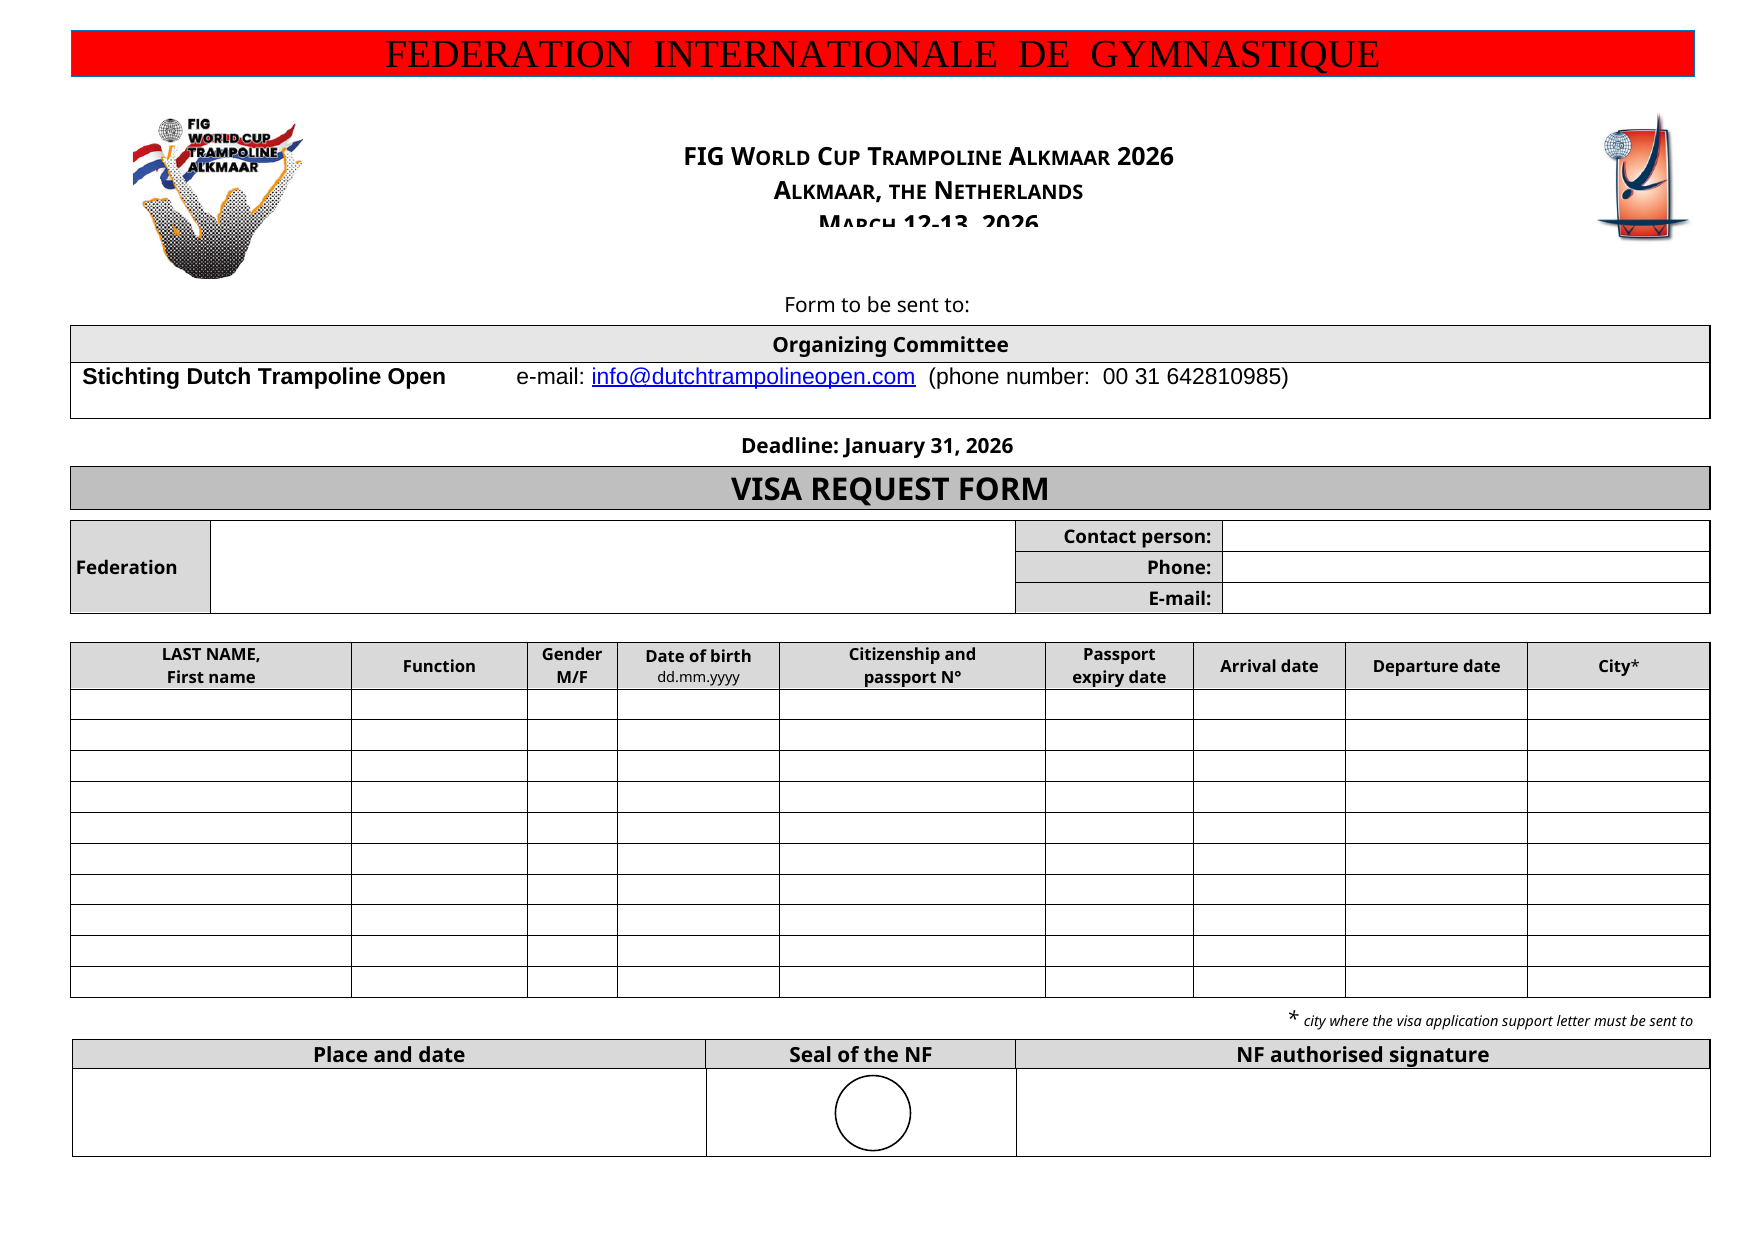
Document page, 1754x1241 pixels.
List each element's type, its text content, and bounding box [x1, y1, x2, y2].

table_cell [71, 813, 351, 843]
table_cell [1194, 967, 1345, 997]
table_header City* [1528, 643, 1709, 688]
table_cell [1194, 782, 1345, 812]
table_cell [528, 720, 617, 750]
table_cell [1194, 813, 1345, 843]
table_cell [707, 1069, 1016, 1156]
picture [1583, 92, 1703, 267]
table_cell [1223, 552, 1709, 582]
table_cell [352, 967, 527, 997]
table_cell [618, 751, 779, 781]
table_cell [1046, 936, 1193, 966]
table_cell [618, 813, 779, 843]
table_cell [1194, 844, 1345, 873]
table_cell [1346, 936, 1527, 966]
table_cell Phone: [1016, 552, 1222, 582]
table_cell [1346, 813, 1527, 843]
table_cell [352, 936, 527, 966]
table_cell [1346, 844, 1527, 873]
table_header NF authorised signature [1016, 1040, 1709, 1068]
table_header Federation [71, 521, 210, 612]
table_cell [71, 875, 351, 904]
text Deadline: January 31, 2026 [59, 431, 1695, 459]
table_cell [1194, 751, 1345, 781]
table_cell [1346, 720, 1527, 750]
table_cell [1194, 936, 1345, 966]
table_header VISA REQUEST Form [71, 467, 1709, 509]
table_header Place and date [73, 1040, 705, 1068]
table_cell [528, 690, 617, 719]
table_cell [71, 967, 351, 997]
table_cell [1194, 690, 1345, 719]
table_cell [528, 875, 617, 904]
table_header LAST NAME, First name [71, 643, 351, 688]
table_cell E-mail: [1016, 583, 1222, 612]
table_cell [1046, 751, 1193, 781]
table_cell [618, 875, 779, 904]
table_cell [618, 720, 779, 750]
table_cell [1346, 782, 1527, 812]
table_cell [71, 751, 351, 781]
table_cell [1046, 720, 1193, 750]
table_cell [780, 782, 1045, 812]
table_cell [1046, 782, 1193, 812]
table_cell [1194, 875, 1345, 904]
table_cell [1528, 690, 1709, 719]
table_cell [1046, 905, 1193, 935]
table_cell [780, 936, 1045, 966]
table_cell [528, 751, 617, 781]
table_cell [528, 967, 617, 997]
table_header Arrival date [1194, 643, 1345, 688]
table_cell [352, 751, 527, 781]
table_header Contact person: [1016, 521, 1222, 551]
table_cell [618, 844, 779, 873]
table_cell [618, 967, 779, 997]
table_cell [71, 905, 351, 935]
table_cell [1346, 751, 1527, 781]
table_cell [71, 720, 351, 750]
table_cell [1528, 844, 1709, 873]
table_cell [528, 782, 617, 812]
table_cell [618, 690, 779, 719]
table_cell [352, 690, 527, 719]
table_header Function [352, 643, 527, 688]
table_cell [1528, 720, 1709, 750]
table_cell [1528, 813, 1709, 843]
table_cell [780, 720, 1045, 750]
table_cell [528, 844, 617, 873]
table_cell [1528, 751, 1709, 781]
text * city where the visa application support letter must be sent to [59, 1004, 1695, 1032]
table_cell [1528, 936, 1709, 966]
table_cell [780, 967, 1045, 997]
table_cell [352, 875, 527, 904]
table_cell [1046, 875, 1193, 904]
table_cell [352, 905, 527, 935]
table_cell [1346, 875, 1527, 904]
table_cell [71, 844, 351, 873]
table_cell [780, 905, 1045, 935]
table_cell [780, 813, 1045, 843]
table_header Departure date [1346, 643, 1527, 688]
table_cell [1046, 844, 1193, 873]
table_cell Stichting Dutch Trampoline Open e-mail: info@dutchtrampolineopen.com (phone number: 00 31 642810985) [71, 363, 1709, 417]
table_header Seal of the NF [706, 1040, 1015, 1068]
table_cell [1223, 583, 1709, 612]
table_cell [1346, 967, 1527, 997]
table_cell [528, 905, 617, 935]
table_cell [780, 875, 1045, 904]
table_header Gender M/F [528, 643, 617, 688]
table_header Passport expiry date [1046, 643, 1193, 688]
table_cell [71, 936, 351, 966]
table_cell [1194, 905, 1345, 935]
table_cell [352, 844, 527, 873]
table_cell [528, 936, 617, 966]
table_cell [780, 844, 1045, 873]
table_header [1223, 521, 1709, 551]
table_cell [352, 782, 527, 812]
table_cell [618, 782, 779, 812]
table_cell [1528, 875, 1709, 904]
table_cell [352, 813, 527, 843]
table_header Date of birth dd.mm.yyyy [618, 643, 779, 688]
table_cell [780, 690, 1045, 719]
table_cell [1046, 690, 1193, 719]
table_cell [1528, 782, 1709, 812]
table_header Citizenship and passport N° [780, 643, 1045, 688]
table_cell [618, 905, 779, 935]
table_cell [528, 813, 617, 843]
text Form to be sent to: [59, 290, 1695, 319]
table_cell [1528, 905, 1709, 935]
table_cell [71, 782, 351, 812]
picture [132, 118, 304, 279]
table_cell [1194, 720, 1345, 750]
table_cell [1046, 813, 1193, 843]
table_cell [618, 936, 779, 966]
table_cell [1017, 1069, 1710, 1156]
table_cell [352, 720, 527, 750]
table_cell [780, 751, 1045, 781]
table_cell [1346, 905, 1527, 935]
table_header Organizing Committee [71, 326, 1709, 362]
table_cell [73, 1069, 706, 1156]
table_cell [1046, 967, 1193, 997]
table_cell [71, 690, 351, 719]
table_header [211, 521, 1015, 612]
table_cell [1528, 967, 1709, 997]
table_cell [1346, 690, 1527, 719]
